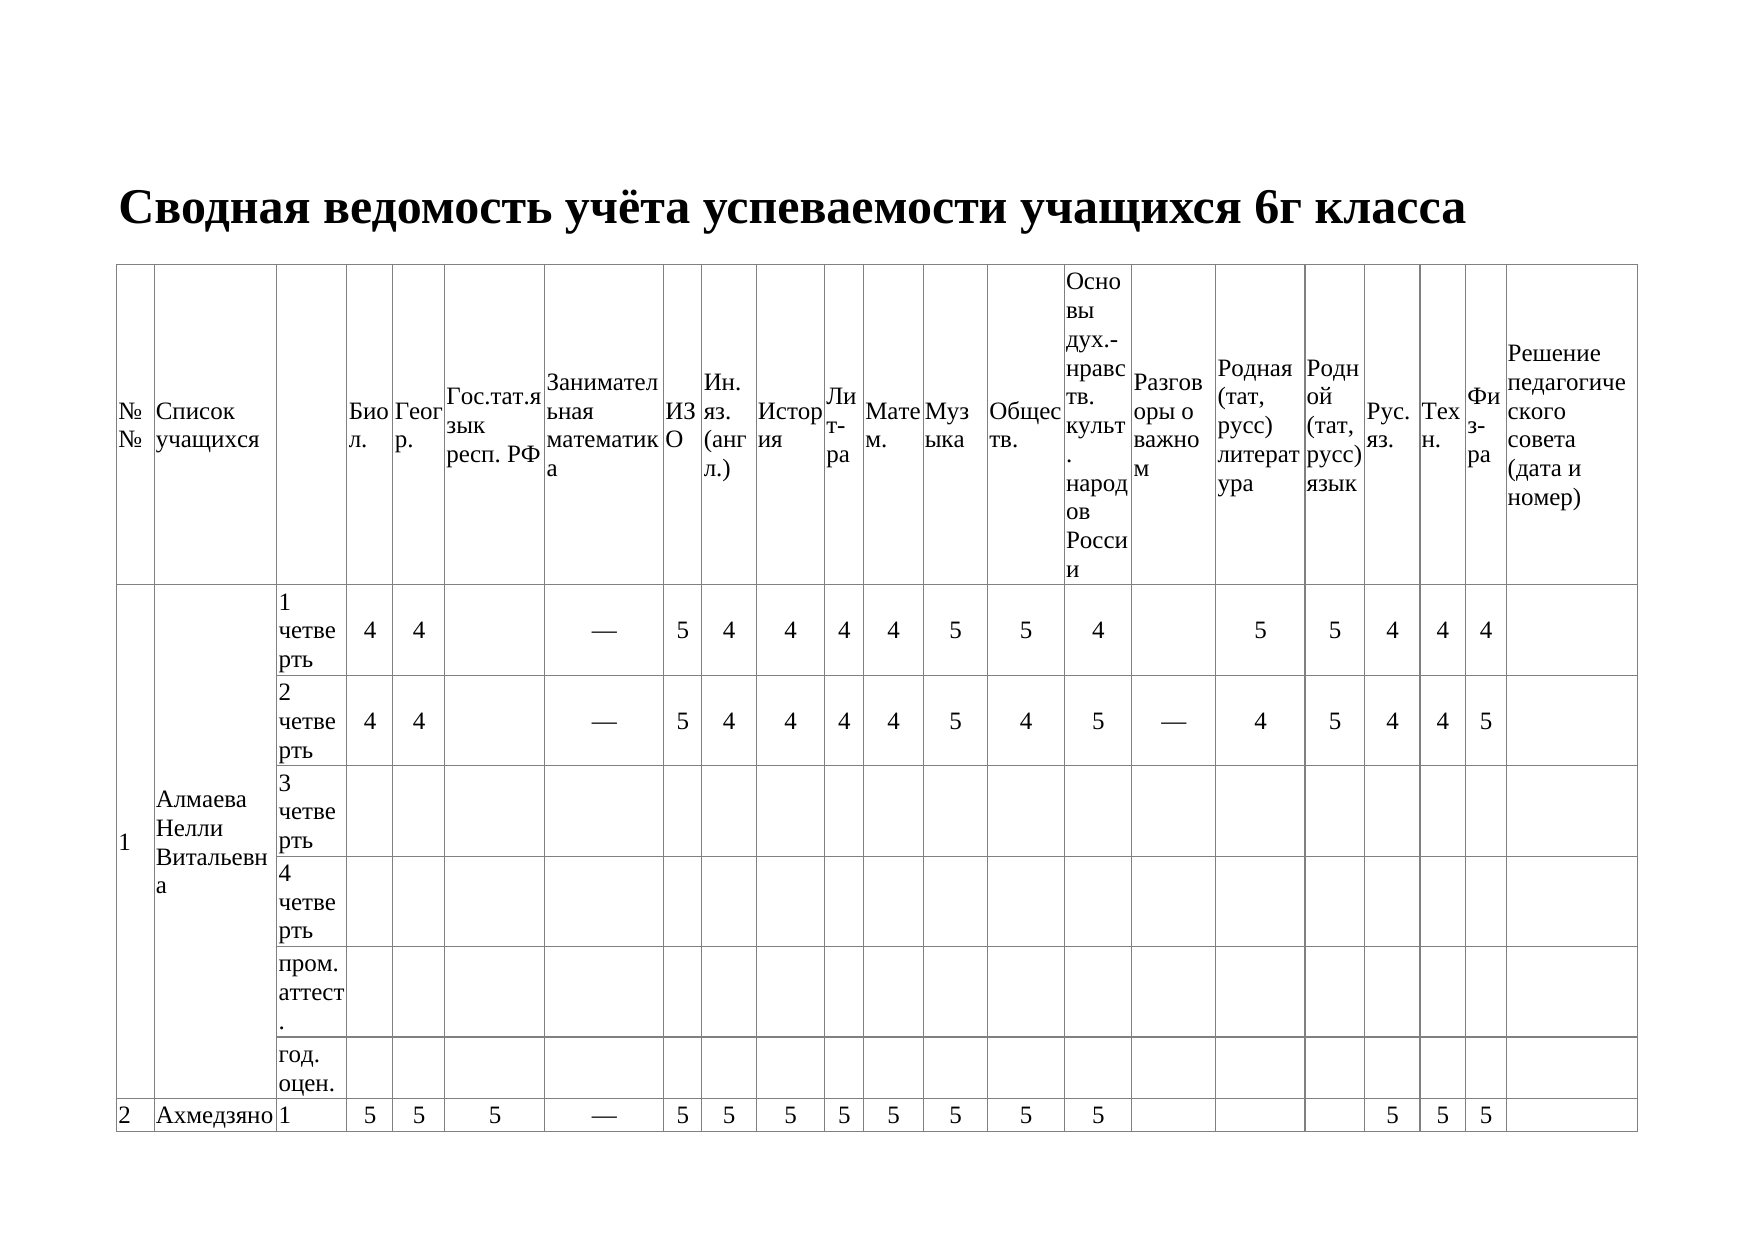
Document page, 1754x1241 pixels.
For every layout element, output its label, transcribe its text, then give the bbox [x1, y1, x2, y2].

table_cell [988, 1038, 1064, 1098]
table_cell [1507, 676, 1637, 765]
table_cell 4 [393, 676, 444, 765]
table_cell [1466, 1038, 1506, 1098]
table_cell [1466, 857, 1506, 946]
table_cell [757, 947, 824, 1036]
table_cell [1306, 1038, 1364, 1098]
table_cell [825, 1038, 863, 1098]
table_cell 5 [1421, 1099, 1465, 1131]
table_cell 4 [702, 676, 756, 765]
table_header Музыка [924, 265, 987, 584]
table_cell 5 [1065, 1099, 1131, 1131]
table_cell 1 [117, 585, 154, 1098]
table_cell 5 [988, 585, 1064, 675]
table_cell [1065, 947, 1131, 1036]
table_cell [393, 766, 444, 856]
table_cell [1132, 857, 1215, 946]
table_cell [924, 1038, 987, 1098]
table_cell [757, 766, 824, 856]
table_header ИЗО [664, 265, 701, 584]
table_cell — [545, 1099, 663, 1131]
table_cell [1306, 1099, 1364, 1131]
table_cell 5 [347, 1099, 392, 1131]
table_cell 4 [825, 676, 863, 765]
table_cell 5 [393, 1099, 444, 1131]
table_cell [347, 857, 392, 946]
table_cell 1 четверть [277, 585, 346, 675]
table_cell [1132, 585, 1215, 675]
table_cell 4 [757, 585, 824, 675]
table_cell [545, 766, 663, 856]
table_cell [1421, 947, 1465, 1036]
table_cell 4 [864, 585, 923, 675]
table_cell [757, 1038, 824, 1098]
table_cell [825, 857, 863, 946]
table_cell [757, 857, 824, 946]
table_cell [545, 857, 663, 946]
table_cell [1365, 1038, 1419, 1098]
table_header Разговоры о важном [1132, 265, 1215, 584]
table_cell 4 [1421, 585, 1465, 675]
table_cell [1421, 857, 1465, 946]
table_cell 4 [988, 676, 1064, 765]
table_cell [1365, 947, 1419, 1036]
table_cell 5 [664, 1099, 701, 1131]
table_cell 4 [1466, 585, 1506, 675]
table_cell 5 [924, 676, 987, 765]
table_header [277, 265, 346, 584]
table_header История [757, 265, 824, 584]
table_cell 4 [1421, 676, 1465, 765]
table_cell [545, 1038, 663, 1098]
table_header Матем. [864, 265, 923, 584]
table_cell 4 [393, 585, 444, 675]
table_cell 5 [988, 1099, 1064, 1131]
text Сводная ведомость учёта успеваемости учащихся 6г класса [118, 177, 1636, 235]
table_cell [347, 1038, 392, 1098]
table_header Список учащихся [155, 265, 276, 584]
table_cell [702, 766, 756, 856]
table_cell [1306, 947, 1364, 1036]
table_cell 5 [1306, 676, 1364, 765]
table_cell [1507, 1038, 1637, 1098]
table_cell [1216, 1099, 1304, 1131]
table_cell [1507, 585, 1637, 675]
table_cell [1132, 1099, 1215, 1131]
table_cell [664, 857, 701, 946]
table_cell [347, 947, 392, 1036]
table_cell [545, 947, 663, 1036]
table_cell [1132, 947, 1215, 1036]
table_cell [988, 766, 1064, 856]
table_cell 5 [1466, 676, 1506, 765]
table_header Лит-ра [825, 265, 863, 584]
table_header Занимательная математика [545, 265, 663, 584]
table_cell [1466, 947, 1506, 1036]
table_cell [445, 585, 544, 675]
table_cell 5 [924, 1099, 987, 1131]
table_header Решение педагогического совета (дата и номер) [1507, 265, 1637, 584]
table_cell [864, 1038, 923, 1098]
table_cell [864, 947, 923, 1036]
table_cell [924, 947, 987, 1036]
table_cell [1216, 766, 1304, 856]
table_cell [1065, 766, 1131, 856]
table_cell [1507, 1099, 1637, 1131]
table_cell 5 [864, 1099, 923, 1131]
table_header Геогр. [393, 265, 444, 584]
table_cell [1216, 1038, 1304, 1098]
table_cell [664, 1038, 701, 1098]
table_cell [664, 766, 701, 856]
table_cell 2 [117, 1099, 154, 1131]
table_cell [988, 947, 1064, 1036]
table_cell 4 [1365, 676, 1419, 765]
table_cell [393, 1038, 444, 1098]
table_cell [825, 766, 863, 856]
table_cell [1306, 766, 1364, 856]
table_cell 5 [702, 1099, 756, 1131]
table_cell [702, 1038, 756, 1098]
table_header Гос.тат.язык респ. РФ [445, 265, 544, 584]
table_cell [1507, 857, 1637, 946]
table_cell [445, 676, 544, 765]
table_cell — [1132, 676, 1215, 765]
table_cell 4 четверть [277, 857, 346, 946]
table_cell [864, 857, 923, 946]
table_cell год. оцен. [277, 1038, 346, 1098]
table_cell [445, 766, 544, 856]
table_cell 5 [1216, 585, 1304, 675]
table_cell [1365, 857, 1419, 946]
table_header Родной (тат, русс) язык [1306, 265, 1364, 584]
table_cell [393, 857, 444, 946]
table_cell 5 [825, 1099, 863, 1131]
table_cell [702, 947, 756, 1036]
table_cell [1132, 766, 1215, 856]
table_cell [393, 947, 444, 1036]
table_cell [1421, 1038, 1465, 1098]
table_cell пром. аттест. [277, 947, 346, 1036]
table_cell [1132, 1038, 1215, 1098]
table_header Основы дух.-нравств. культ. народов России [1065, 265, 1131, 584]
table_header Рус.яз. [1365, 265, 1419, 584]
table_cell [988, 857, 1064, 946]
table_header №№ [117, 265, 154, 584]
table_cell [1065, 1038, 1131, 1098]
table_cell [1216, 857, 1304, 946]
table_header Ин. яз. (англ.) [702, 265, 756, 584]
table_cell 4 [1216, 676, 1304, 765]
table_cell 5 [1365, 1099, 1419, 1131]
table_cell 1 четверть [277, 1099, 346, 1131]
table_cell [1365, 766, 1419, 856]
table_cell 5 [664, 676, 701, 765]
table_cell [1216, 947, 1304, 1036]
table_cell — [545, 676, 663, 765]
table_cell 4 [825, 585, 863, 675]
table_cell [1306, 857, 1364, 946]
table_cell [825, 947, 863, 1036]
table_header Обществ. [988, 265, 1064, 584]
table_cell [1421, 766, 1465, 856]
table_cell [1065, 857, 1131, 946]
table_cell [924, 766, 987, 856]
table_cell [347, 766, 392, 856]
table_cell 4 [1365, 585, 1419, 675]
table_cell 4 [347, 676, 392, 765]
table_cell 3 четверть [277, 766, 346, 856]
table_header Техн. [1421, 265, 1465, 584]
table_cell [445, 947, 544, 1036]
table_cell — [545, 585, 663, 675]
table_cell 4 [1065, 585, 1131, 675]
table_cell [1507, 947, 1637, 1036]
table_cell [702, 857, 756, 946]
table_cell 5 [1466, 1099, 1506, 1131]
table_cell [1507, 766, 1637, 856]
table_cell 4 [864, 676, 923, 765]
table_cell 5 [1065, 676, 1131, 765]
table_cell [445, 857, 544, 946]
table_header Родная (тат, русс) литература [1216, 265, 1304, 584]
table_cell [445, 1038, 544, 1098]
table_cell 5 [757, 1099, 824, 1131]
table_cell 5 [1306, 585, 1364, 675]
table_cell [924, 857, 987, 946]
table_cell [664, 947, 701, 1036]
table_cell 5 [664, 585, 701, 675]
table_cell 4 [347, 585, 392, 675]
table_cell 4 [757, 676, 824, 765]
table_cell Ахмедзянов Таир Рамилевич [155, 1099, 276, 1131]
table_cell 5 [445, 1099, 544, 1131]
table_cell [864, 766, 923, 856]
table_cell [1466, 766, 1506, 856]
table_cell Алмаева Нелли Витальевна [155, 585, 276, 1098]
table_cell 2 четверть [277, 676, 346, 765]
table_header Биол. [347, 265, 392, 584]
table_cell 5 [924, 585, 987, 675]
table_header Физ-ра [1466, 265, 1506, 584]
table_cell 4 [702, 585, 756, 675]
